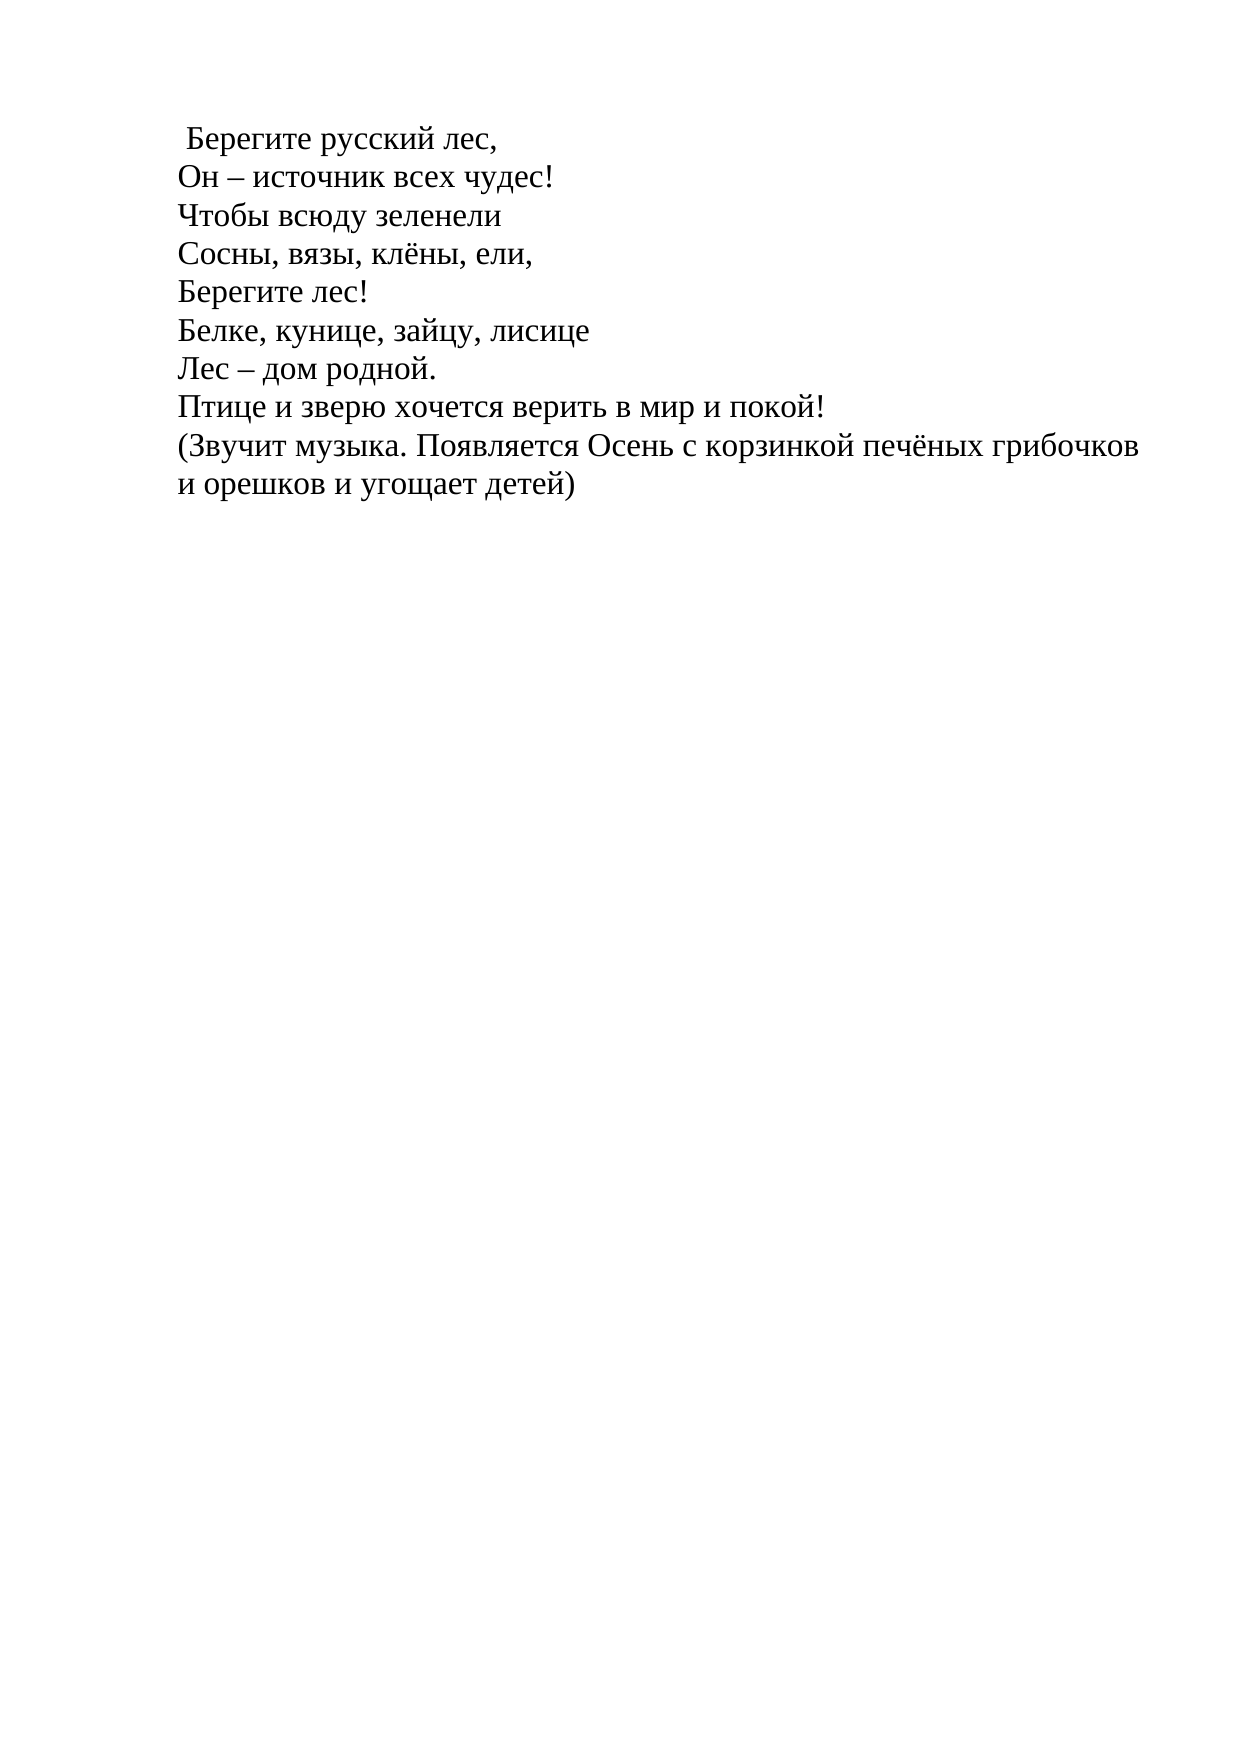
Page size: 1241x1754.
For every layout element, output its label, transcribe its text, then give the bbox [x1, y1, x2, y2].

text Белке, кунице, зайцу, лисице [177, 310, 1152, 348]
text Чтобы всюду зеленели [177, 195, 1152, 233]
text Птице и зверю хочется верить в мир и покой! [177, 386, 1152, 425]
text Он – источник всех чудес! [177, 156, 1152, 195]
text Берегите русский лес, [177, 118, 1152, 156]
text Лес – дом родной. [177, 348, 1152, 386]
text Берегите лес! [177, 271, 1152, 310]
text Сосны, вязы, клёны, ели, [177, 233, 1152, 271]
text (Звучит музыка. Появляется Осень с корзинкой печёных грибочков и орешков и угощает детей) [177, 425, 1152, 501]
